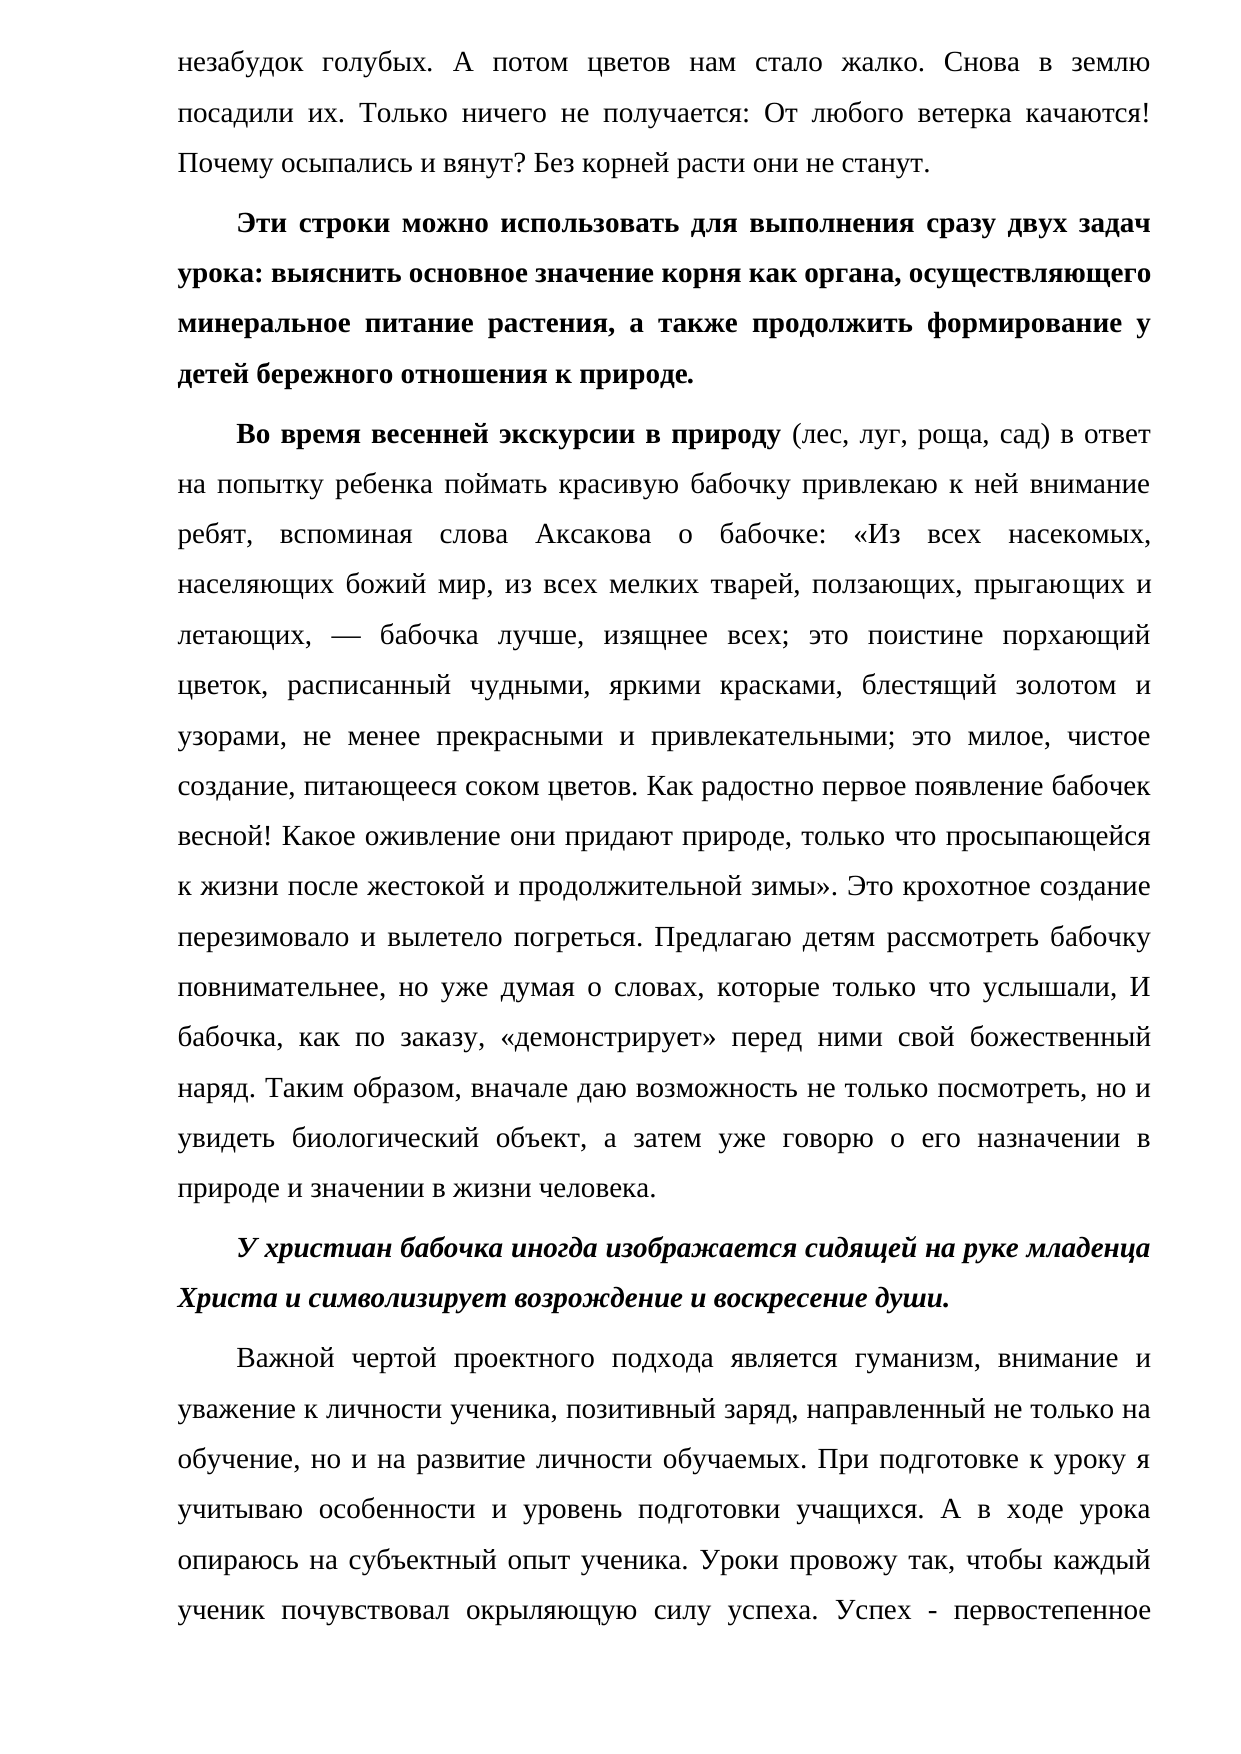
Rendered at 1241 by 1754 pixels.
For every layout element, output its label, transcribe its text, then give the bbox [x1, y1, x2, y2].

text Во время весенней экскурсии в природу (лес, луг, роща, сад) в ответ на попытку ребенка поймать красивую бабочку привлекаю к ней внимание ребят, вспоминая слова Аксакова о бабочке: «Из всех насекомых, населяющих божий мир, из всех мелких тварей, ползающих, прыгающих и летающих, — бабочка лучше, изящнее всех; это поистине порхающий цветок, расписанный чудными, яркими красками, блестящий золотом и узорами, не менее прекрасными и привлекательными; это милое, чистое создание, питающееся соком цветов. Как радостно первое появление бабочек весной! Какое оживление они придают природе, только что просыпающейся к жизни после жестокой и продолжительной зимы». Это крохотное создание перезимовало и вылетело погреться. Предлагаю детям рассмотреть бабочку повнимательнее, но уже думая о словах, которые только что услышали, И бабочка, как по заказу, «демонстрирует» перед ними свой божественный наряд. Таким образом, вначале даю возможность не только посмотреть, но и увидеть биологический объект, а затем уже говорю о его назначении в природе и значении в жизни человека. [177, 416, 1152, 1204]
text Эти строки можно использовать для выполнения сразу двух задач урока: выяснить основное значение корня как органа, осуществляющего минеральное питание растения, а также продолжить формирование у детей бережного отношения к природе. [177, 205, 1152, 389]
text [177, 44, 1152, 178]
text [177, 1341, 1152, 1626]
text У христиан бабочка иногда изображается сидящей на руке младенца Христа и символизирует возрождение и воскресение души. [177, 1230, 1152, 1314]
